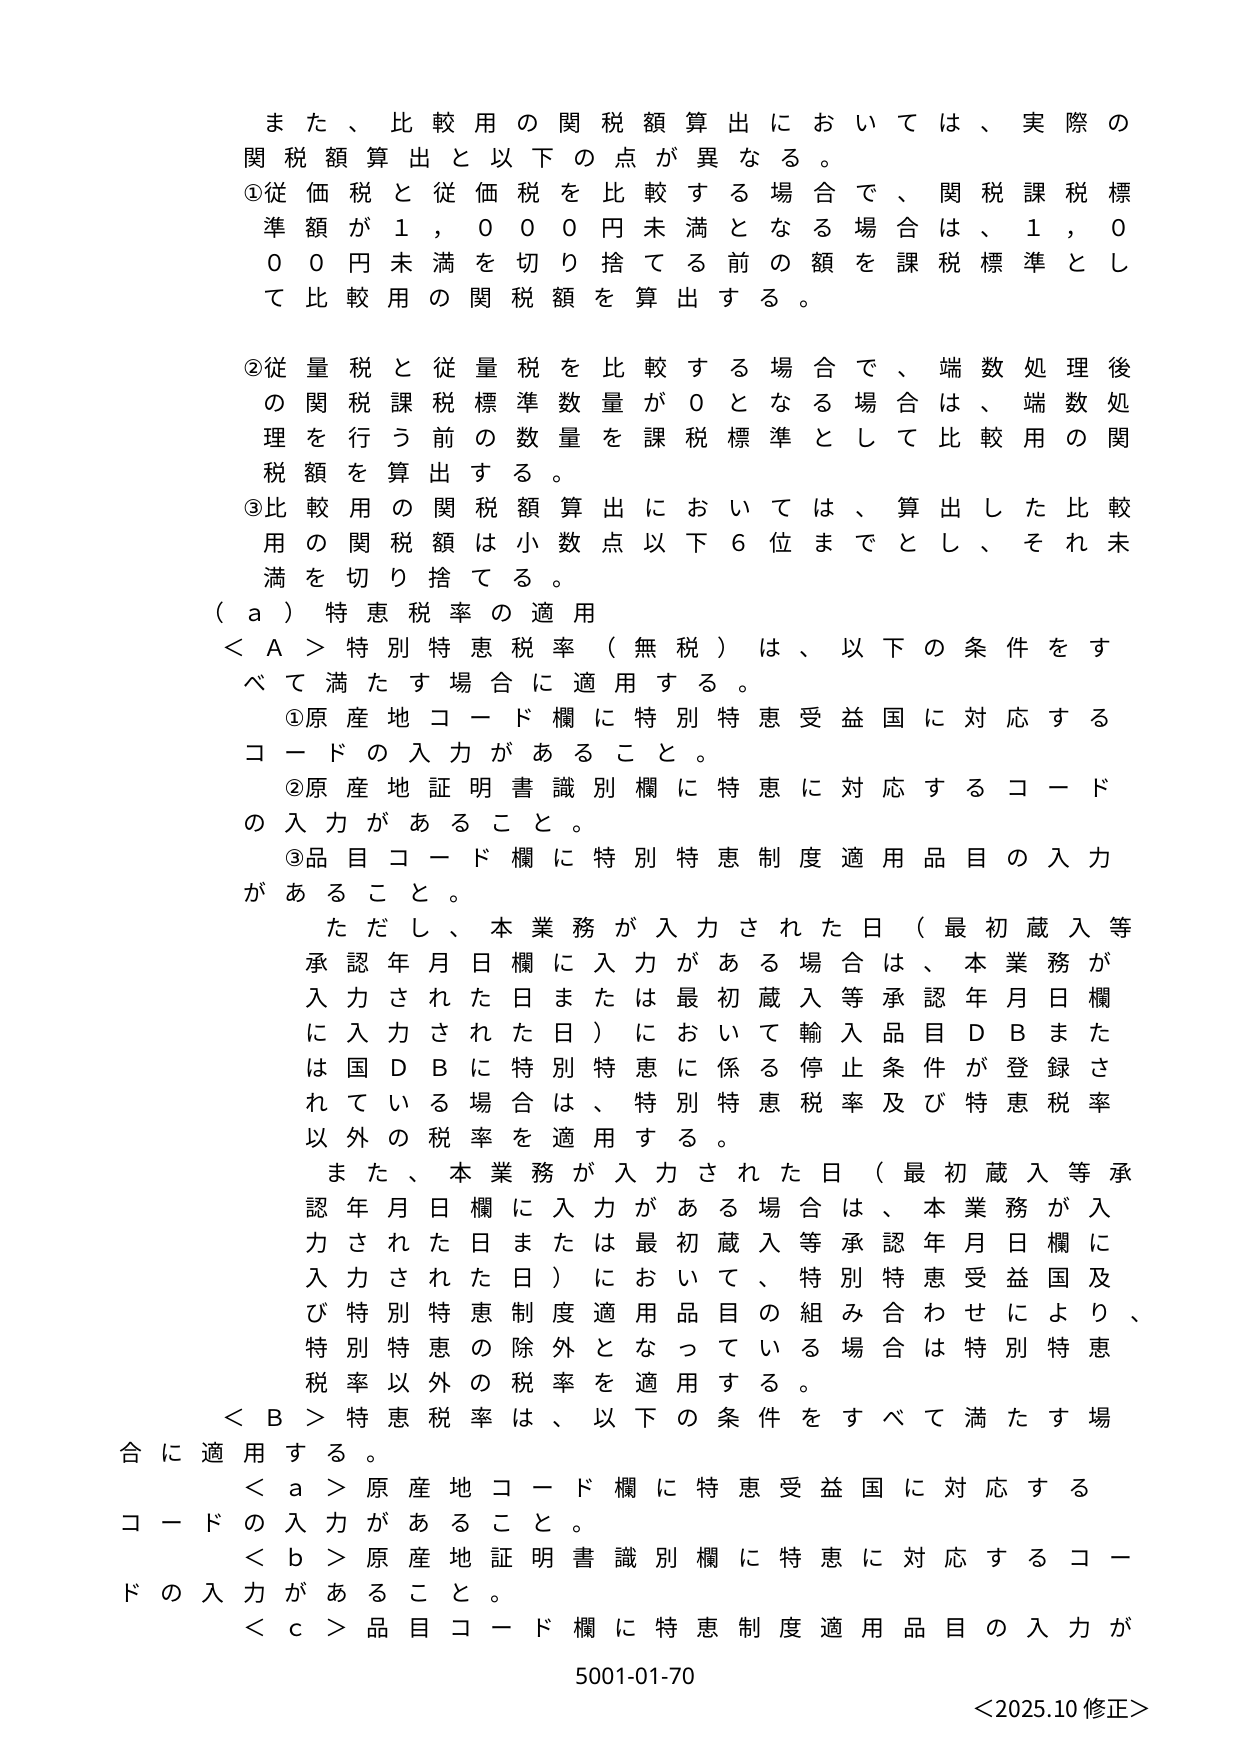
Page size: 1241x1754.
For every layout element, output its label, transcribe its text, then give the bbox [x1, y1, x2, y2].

text （ａ）特恵税率の適用 [181, 594, 1150, 629]
text ただし、本業務が入力された日（最初蔵入等承認年月日欄に入力がある場合は、本業務が入力された日または最初蔵入等承認年月日欄に入力された日）において輸入品目ＤＢまたは国ＤＢに特別特恵に係る停止条件が登録されている場合は、特別特恵税率及び特恵税率以外の税率を適用する。 [284, 909, 1150, 1154]
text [119, 1609, 1150, 1644]
text ＜Ａ＞特別特恵税率（無税）は、以下の条件をすべて満たす場合に適用する。 [202, 629, 1150, 699]
text また、比較用の関税額算出においては、実際の関税額算出と以下の点が異なる。 [222, 104, 1150, 174]
text ①原産地コード欄に特別特恵受益国に対応するコードの入力があること。 [223, 699, 1150, 769]
text ③比較用の関税額算出においては、算出した比較用の関税額は小数点以下６位までとし、それ未満を切り捨てる。 [222, 489, 1150, 594]
text また、本業務が入力された日（最初蔵入等承認年月日欄に入力がある場合は、本業務が入力された日または最初蔵入等承認年月日欄に入力された日）において、特別特恵受益国及び特別特恵制度適用品目の組み合わせにより、特別特恵の除外となっている場合は特別特恵税率以外の税率を適用する。 [284, 1154, 1150, 1399]
text ②原産地証明書識別欄に特恵に対応するコードの入力があること。 [223, 769, 1150, 839]
text ③品目コード欄に特別特恵制度適用品目の入力があること。 [223, 839, 1150, 909]
text ①従価税と従価税を比較する場合で、関税課税標準額が１，０００円未満となる場合は、１，０００円未満を切り捨てる前の額を課税標準として比較用の関税額を算出する。 [222, 174, 1150, 314]
text ②従量税と従量税を比較する場合で、端数処理後の関税課税標準数量が０となる場合は、端数処理を行う前の数量を課税標準として比較用の関税額を算出する。 [222, 349, 1150, 489]
text ＜ａ＞原産地コード欄に特恵受益国に対応するコードの入力があること。 [119, 1469, 1150, 1539]
text ＜Ｂ＞特恵税率は、以下の条件をすべて満たす場合に適用する。 [119, 1399, 1150, 1469]
text ＜ｂ＞原産地証明書識別欄に特恵に対応するコードの入力があること。 [119, 1539, 1150, 1609]
